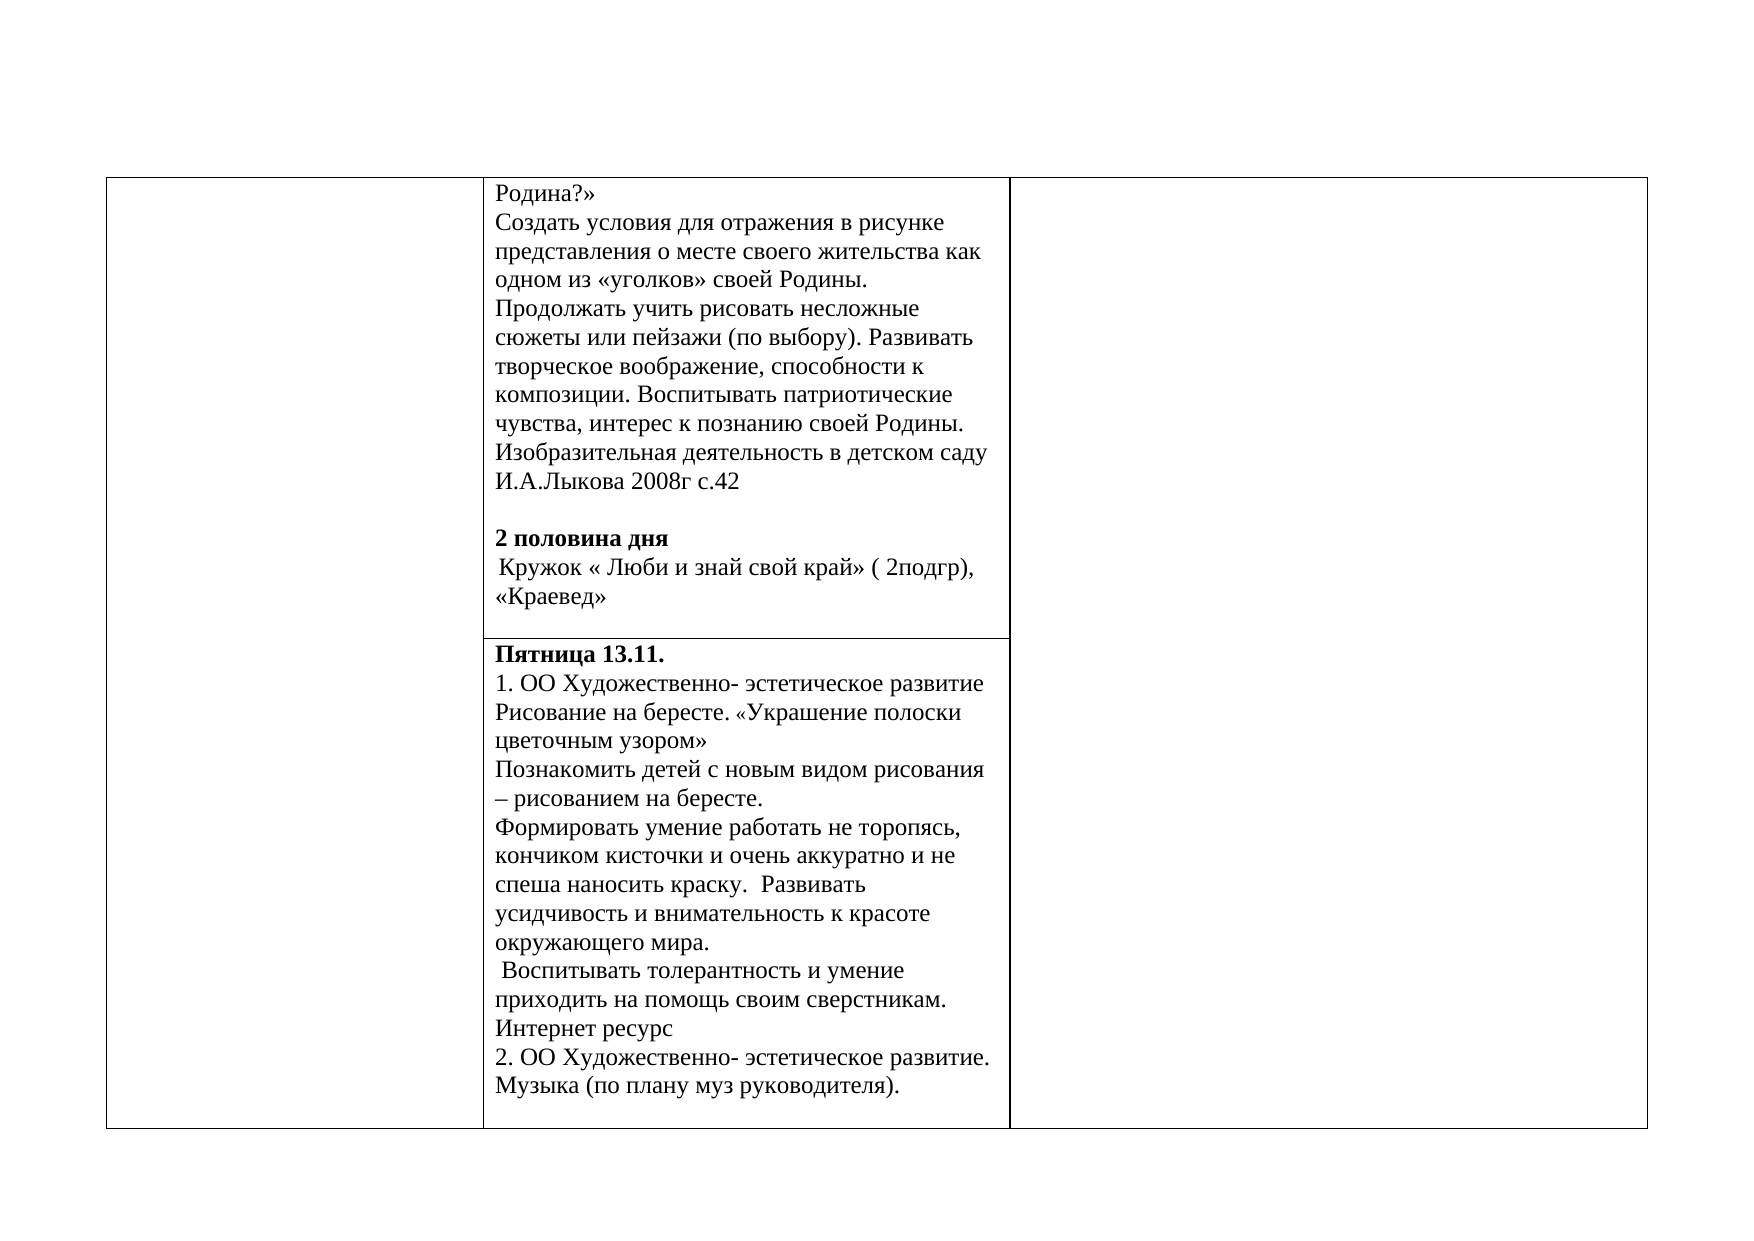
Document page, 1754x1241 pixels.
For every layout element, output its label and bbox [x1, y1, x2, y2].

table_cell [484, 178, 1009, 638]
table_cell [484, 639, 1009, 1128]
